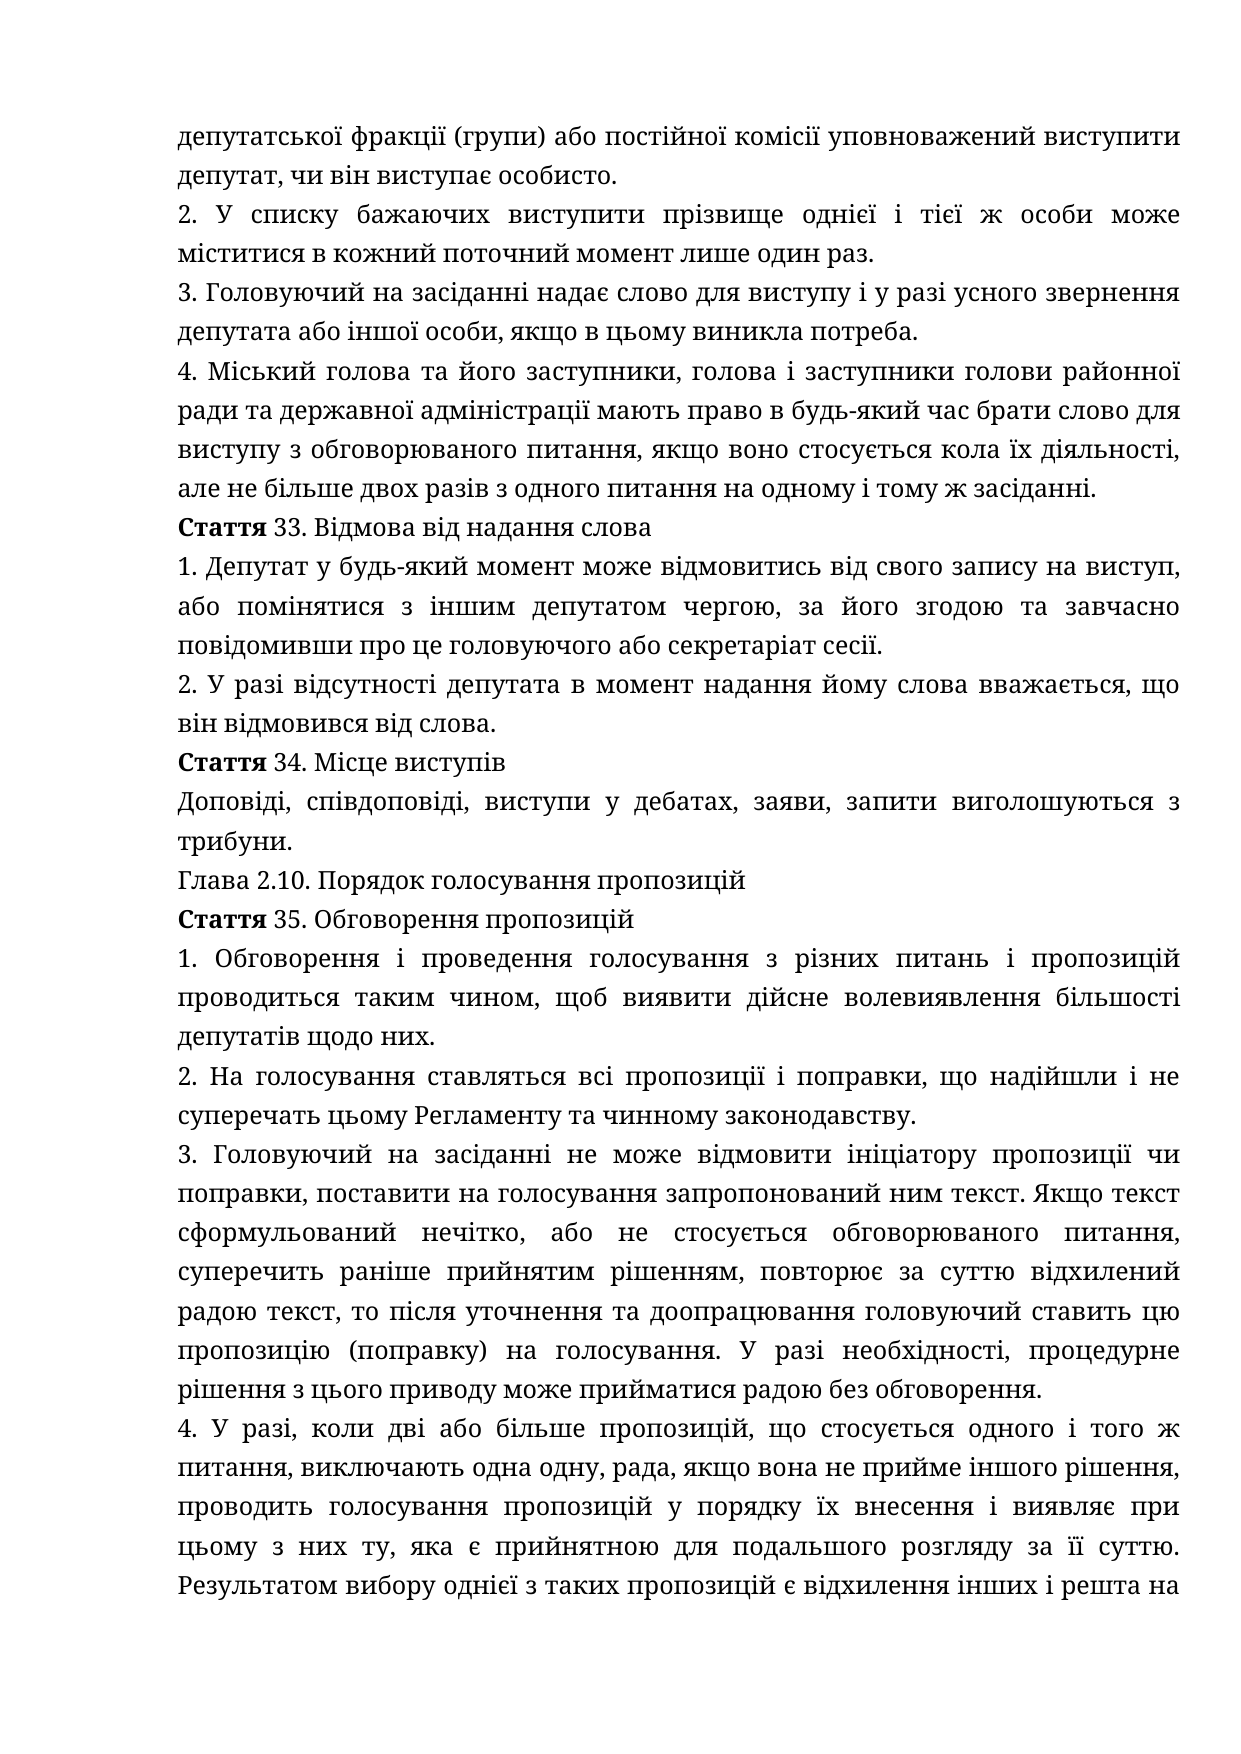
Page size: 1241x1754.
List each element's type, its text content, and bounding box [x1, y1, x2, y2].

text 2. На голосування ставляться всі пропозиції і поправки, що надійшли і не суперечать цьому Регламенту та чинному законодавству. [177, 1058, 1181, 1131]
text 3. Головуючий на засіданні надає слово для виступу і у разі усного звернення депутата або іншої особи, якщо в цьому виникла потреба. [177, 275, 1181, 348]
text 4. Міський голова та його заступники, голова і заступники голови районної ради та державної адміністрації мають право в будь-який час брати слово для виступу з обговорюваного питання, якщо воно стосується кола їх діяльності, але не більше двох разів з одного питання на одному і тому ж засіданні. [177, 353, 1181, 505]
text 3. Головуючий на засіданні не може відмовити ініціатору пропозиції чи поправки, поставити на голосування запропонований ним текст. Якщо текст сформульований нечітко, або не стосується обговорюваного питання, суперечить раніше прийнятим рішенням, повторює за суттю відхилений радою текст, то після уточнення та доопрацювання головуючий ставить цю пропозицію (поправку) на голосування. У разі необхідності, процедурне рішення з цього приводу може прийматися радою без обговорення. [177, 1136, 1181, 1406]
text Стаття 35. Обговорення пропозицій [177, 901, 1181, 936]
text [177, 118, 1181, 191]
text 2. У разі відсутності депутата в момент надання йому слова вважається, що він відмовився від слова. [177, 666, 1181, 740]
text 2. У списку бажаючих виступити прізвище однієї і тієї ж особи може міститися в кожний поточний момент лише один раз. [177, 196, 1181, 270]
text Стаття 33. Відмова від надання слова [177, 510, 1181, 544]
text 1. Обговорення і проведення голосування з різних питань і пропозицій проводиться таким чином, щоб виявити дійсне волевиявлення більшості депутатів щодо них. [177, 941, 1181, 1053]
text 1. Депутат у будь-який момент може відмовитись від свого запису на виступ, або помінятися з іншим депутатом чергою, за його згодою та завчасно повідомивши про це головуючого або секретаріат сесії. [177, 549, 1181, 661]
text Доповіді, співдоповіді, виступи у дебатах, заяви, запити виголошуються з трибуни. [177, 784, 1181, 857]
text Глава 2.10. Порядок голосування пропозицій [177, 862, 1181, 896]
text Стаття 34. Місце виступів [177, 745, 1181, 779]
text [177, 1411, 1181, 1601]
